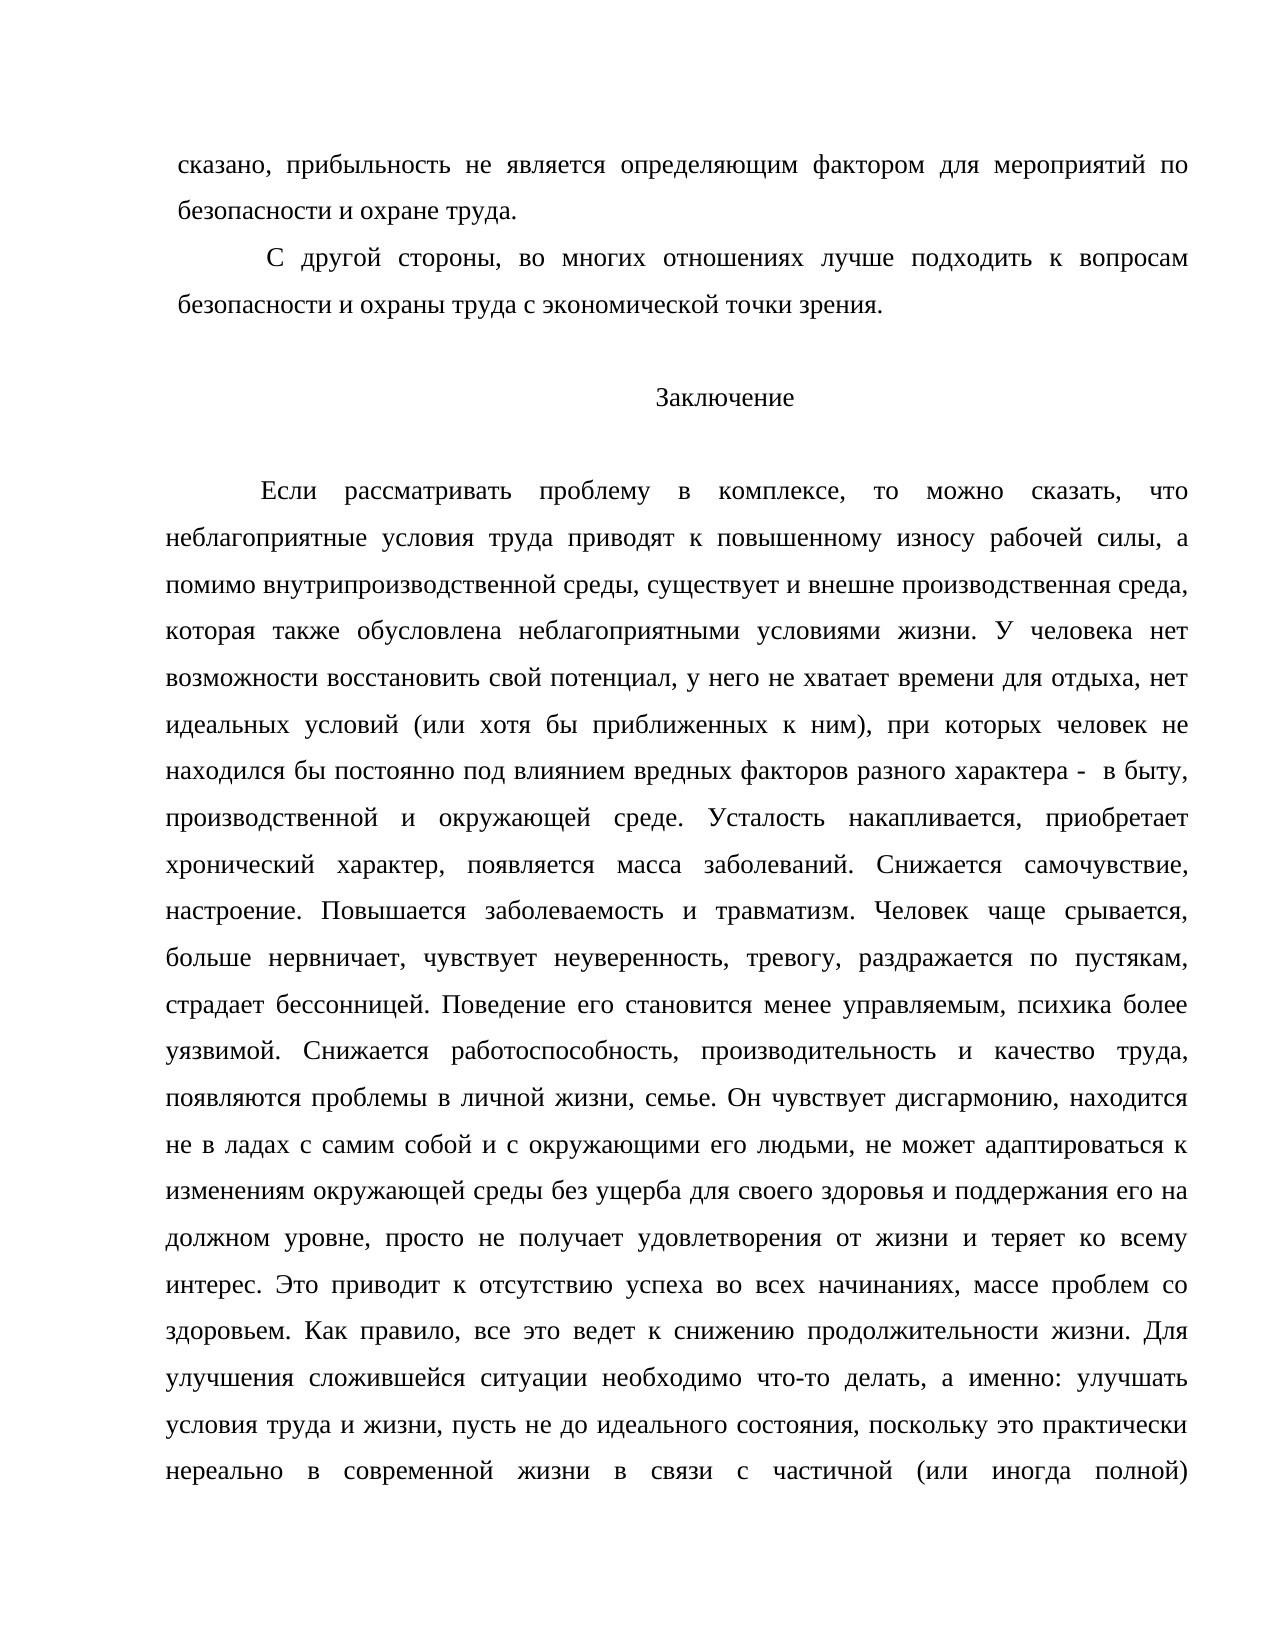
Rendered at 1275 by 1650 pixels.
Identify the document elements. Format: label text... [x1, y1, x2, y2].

text С другой стороны, во многих отношениях лучше подходить к вопросам безопасности и охраны труда с экономической точки зрения. [177, 241, 1190, 319]
text Заключение [165, 381, 1190, 412]
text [177, 148, 1190, 226]
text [165, 474, 1190, 1486]
